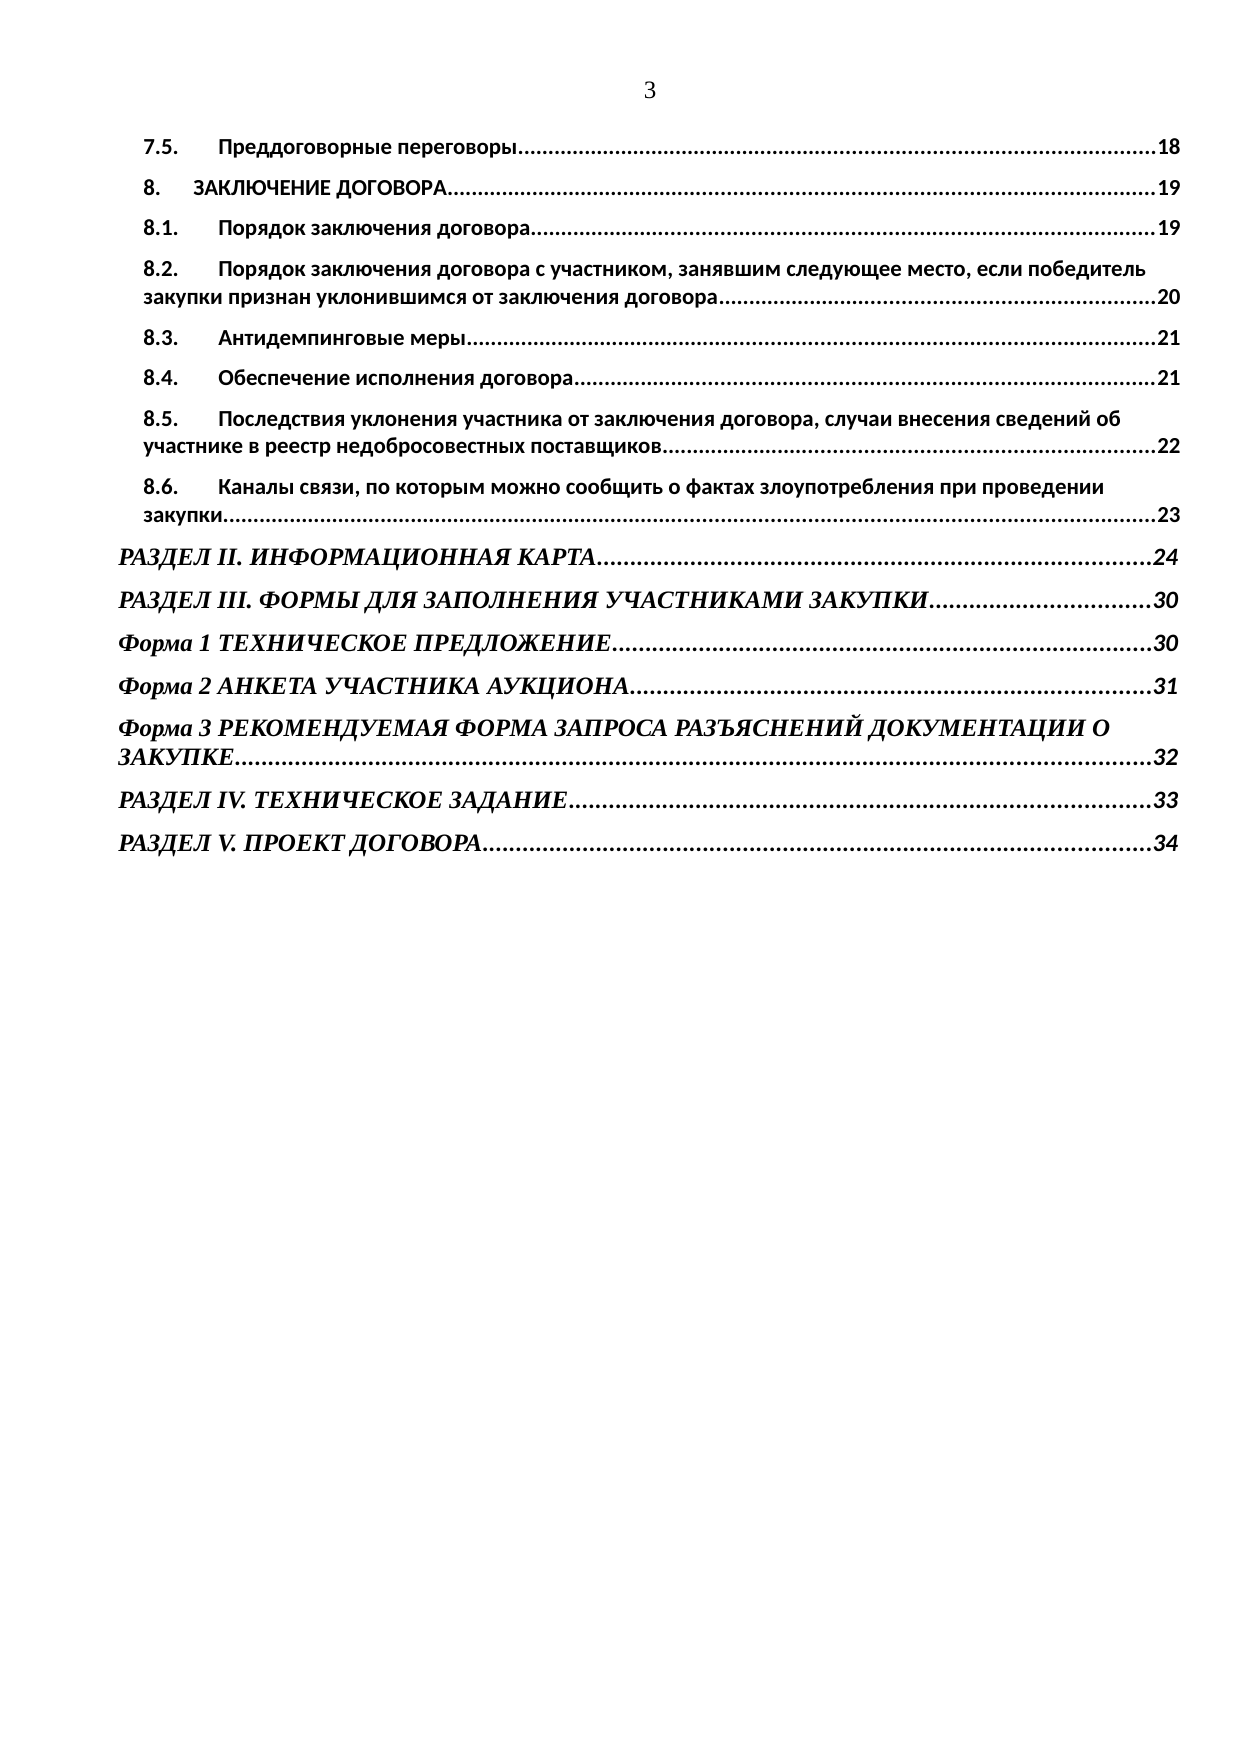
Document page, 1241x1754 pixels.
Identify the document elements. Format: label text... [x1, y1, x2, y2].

text РАЗДЕЛ II. ИНФОРМАЦИОННАЯ КАРТА 24 [118, 541, 1181, 571]
text 8.1. Порядок заключения договора 19 [143, 213, 1181, 242]
text РАЗДЕЛ V. ПРОЕКТ ДОГОВОРА 34 [118, 828, 1181, 858]
text 8.5. Последствия уклонения участника от заключения договора, случаи внесения сведений об участнике в реестр недобросовестных поставщиков 22 [143, 404, 1181, 460]
text 8.3. Антидемпинговые меры 21 [143, 323, 1181, 351]
text РАЗДЕЛ III. ФОРМЫ ДЛЯ ЗАПОЛНЕНИЯ УЧАСТНИКАМИ ЗАКУПКИ 30 [118, 584, 1181, 614]
text 7.5. Преддоговорные переговоры 18 [143, 132, 1181, 161]
text РАЗДЕЛ IV. ТЕХНИЧЕСКОЕ ЗАДАНИЕ 33 [118, 784, 1181, 815]
text 8.2. Порядок заключения договора с участником, занявшим следующее место, если победитель закупки признан уклонившимся от заключения договора 20 [143, 254, 1181, 310]
text 8.4. Обеспечение исполнения договора 21 [143, 363, 1181, 391]
text Форма 3 РЕКОМЕНДУЕМАЯ ФОРМА ЗАПРОСА РАЗЪЯСНЕНИЙ ДОКУМЕНТАЦИИ О ЗАКУПКЕ 32 [118, 713, 1181, 772]
text Форма 1 ТЕХНИЧЕСКОЕ ПРЕДЛОЖЕНИЕ 30 [118, 627, 1181, 657]
text 8. ЗАКЛЮЧЕНИЕ ДОГОВОРА 19 [143, 173, 1181, 201]
text 8.6. Каналы связи, по которым можно сообщить о фактах злоупотребления при проведении закупки 23 [143, 472, 1181, 528]
text Форма 2 АНКЕТА УЧАСТНИКА АУКЦИОНА 31 [118, 670, 1181, 700]
